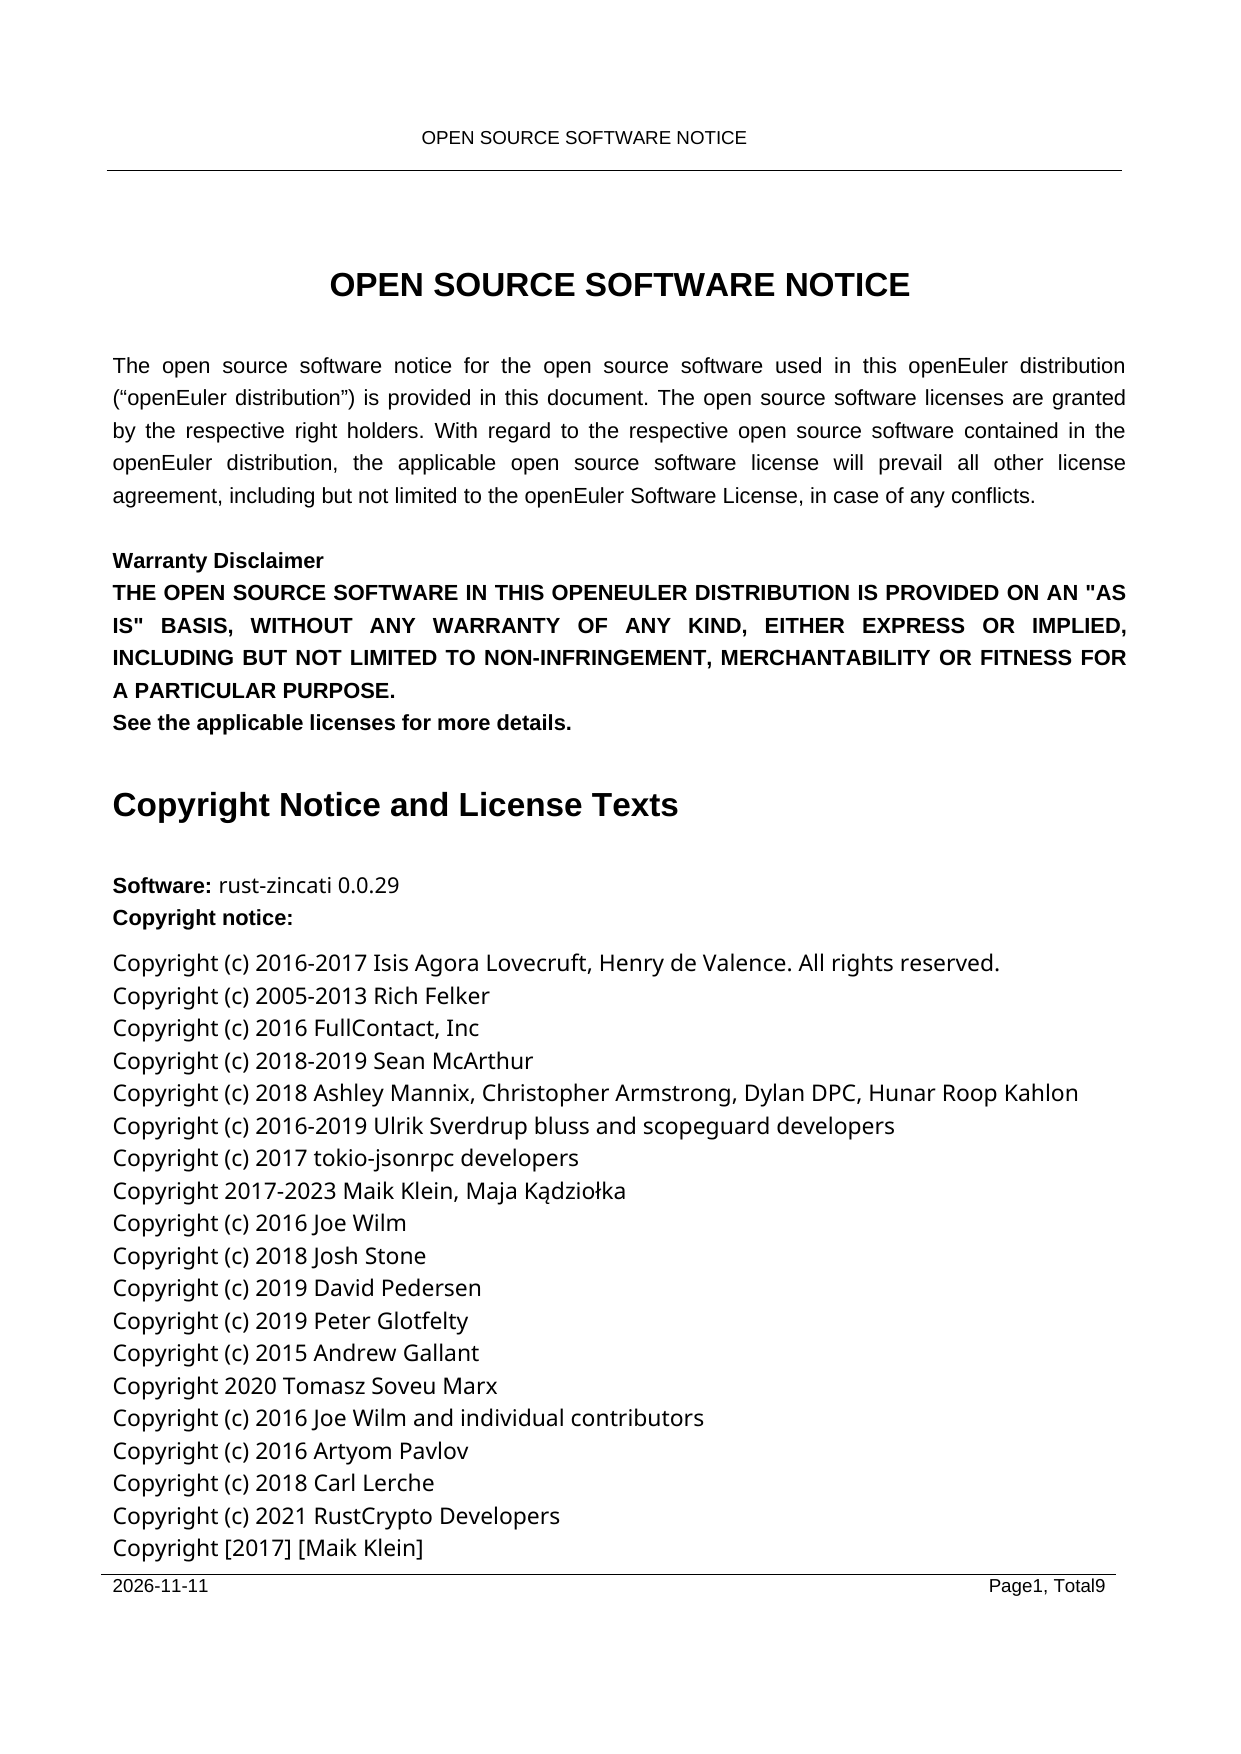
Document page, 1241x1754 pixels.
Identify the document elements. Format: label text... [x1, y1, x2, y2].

text The open source software notice for the open source software used in this openEuler distribution (“openEuler distribution”) is provided in this document. The open source software licenses are granted by the respective right holders. With regard to the respective open source software contained in the openEuler distribution, the applicable open source software license will prevail all other license agreement, including but not limited to the openEuler Software License, in case of any conflicts. [112, 349, 1128, 511]
text Warranty Disclaimer [112, 544, 1128, 576]
text Copyright Notice and License Texts [112, 771, 1128, 836]
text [112, 947, 1128, 1564]
title Software: rust-zincati 0.0.29 [112, 869, 1128, 901]
text THE OPEN SOURCE SOFTWARE IN THIS OPENEULER DISTRIBUTION IS PROVIDED ON AN "AS IS" BASIS, WITHOUT ANY WARRANTY OF ANY KIND, EITHER EXPRESS OR IMPLIED, INCLUDING BUT NOT LIMITED TO NON-INFRINGEMENT, MERCHANTABILITY OR FITNESS FOR A PARTICULAR PURPOSE. See the applicable licenses for more details. [112, 576, 1128, 739]
text OPEN SOURCE SOFTWARE NOTICE [112, 251, 1128, 316]
text Copyright notice: [112, 901, 1128, 934]
